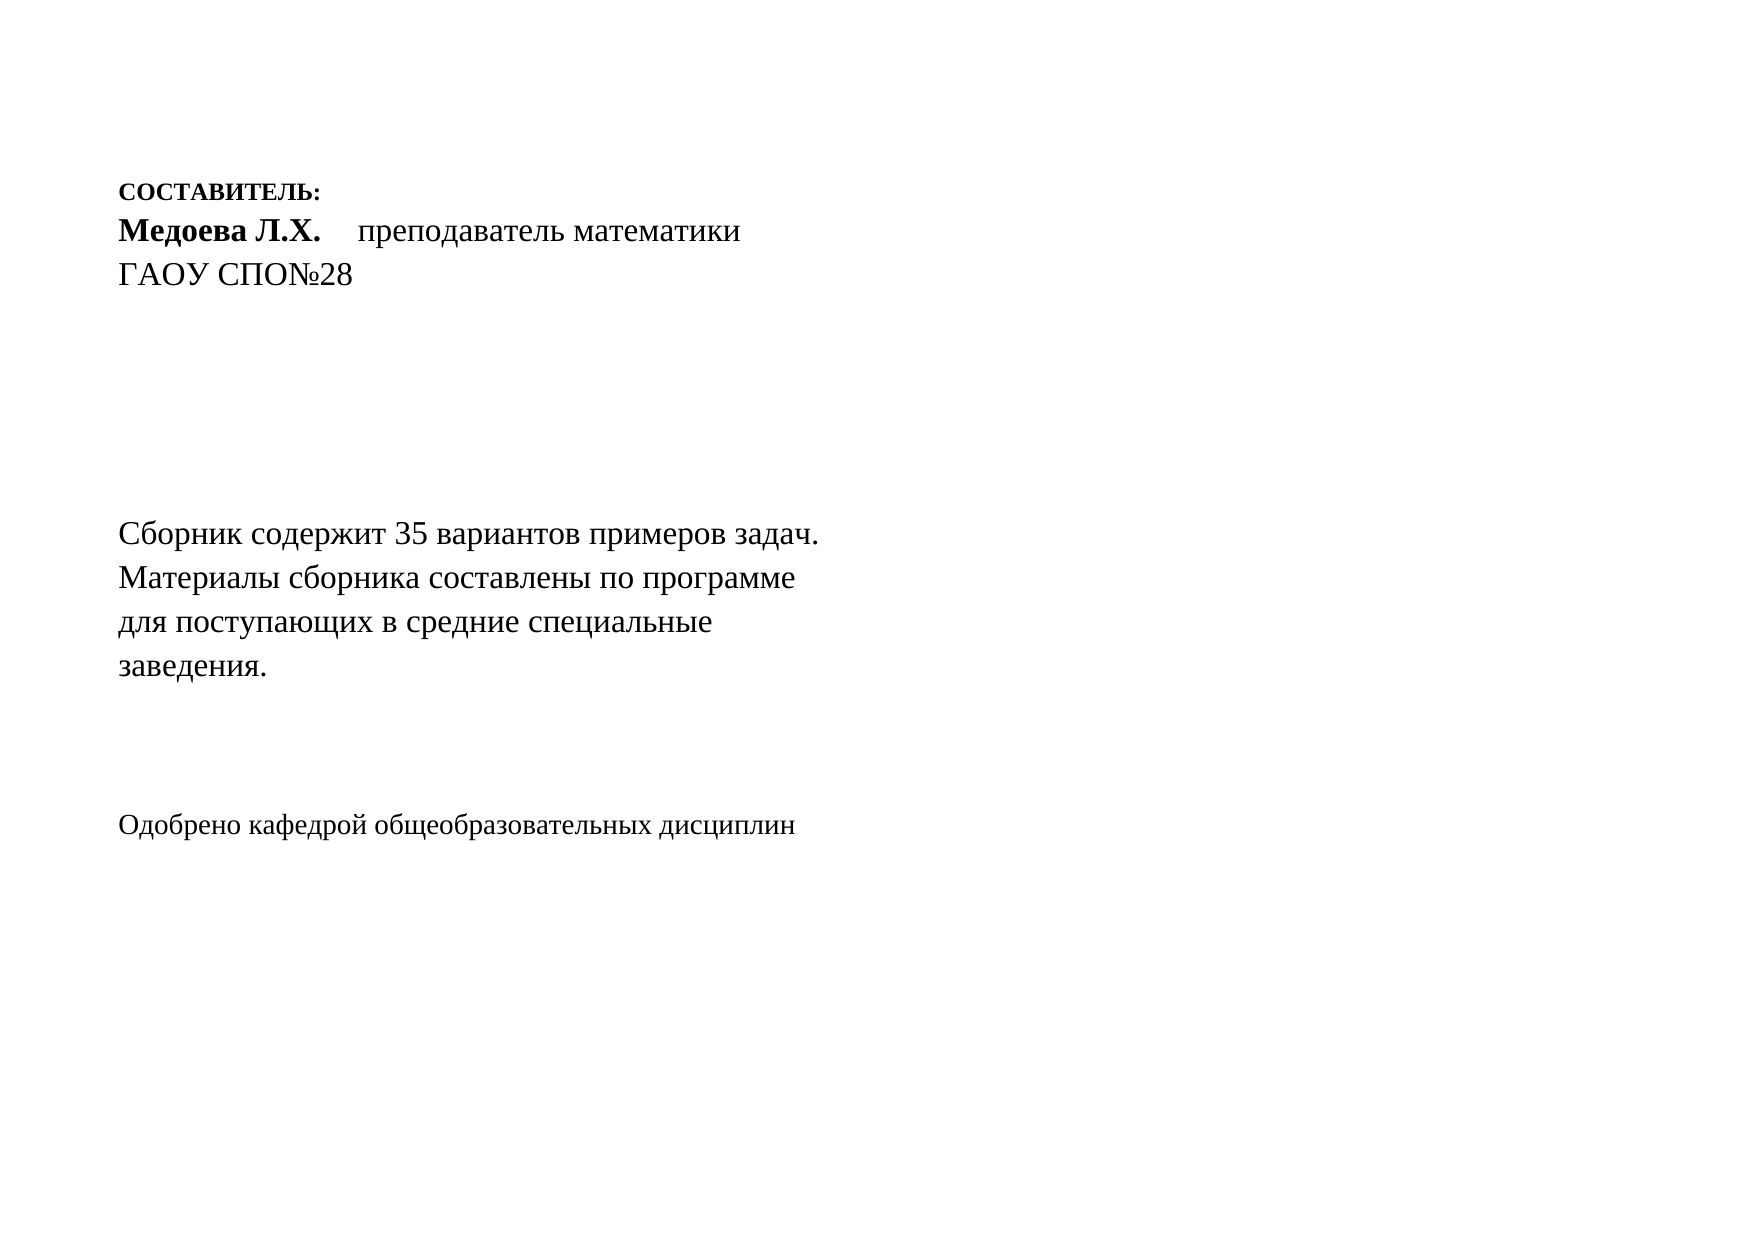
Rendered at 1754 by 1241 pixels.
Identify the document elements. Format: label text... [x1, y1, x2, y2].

text СОСТАВИТЕЛЬ: [118, 177, 840, 206]
text Одобрено кафедрой общеобразовательных дисциплин [118, 807, 840, 840]
text ГАОУ СПО№28 [118, 254, 840, 293]
text Сборник содержит 35 вариантов примеров задач. Материалы сборника составлены по программе для поступающих в средние специальные заведения. [118, 513, 840, 683]
text Медоева Л.Х. преподаватель математики [118, 210, 840, 248]
